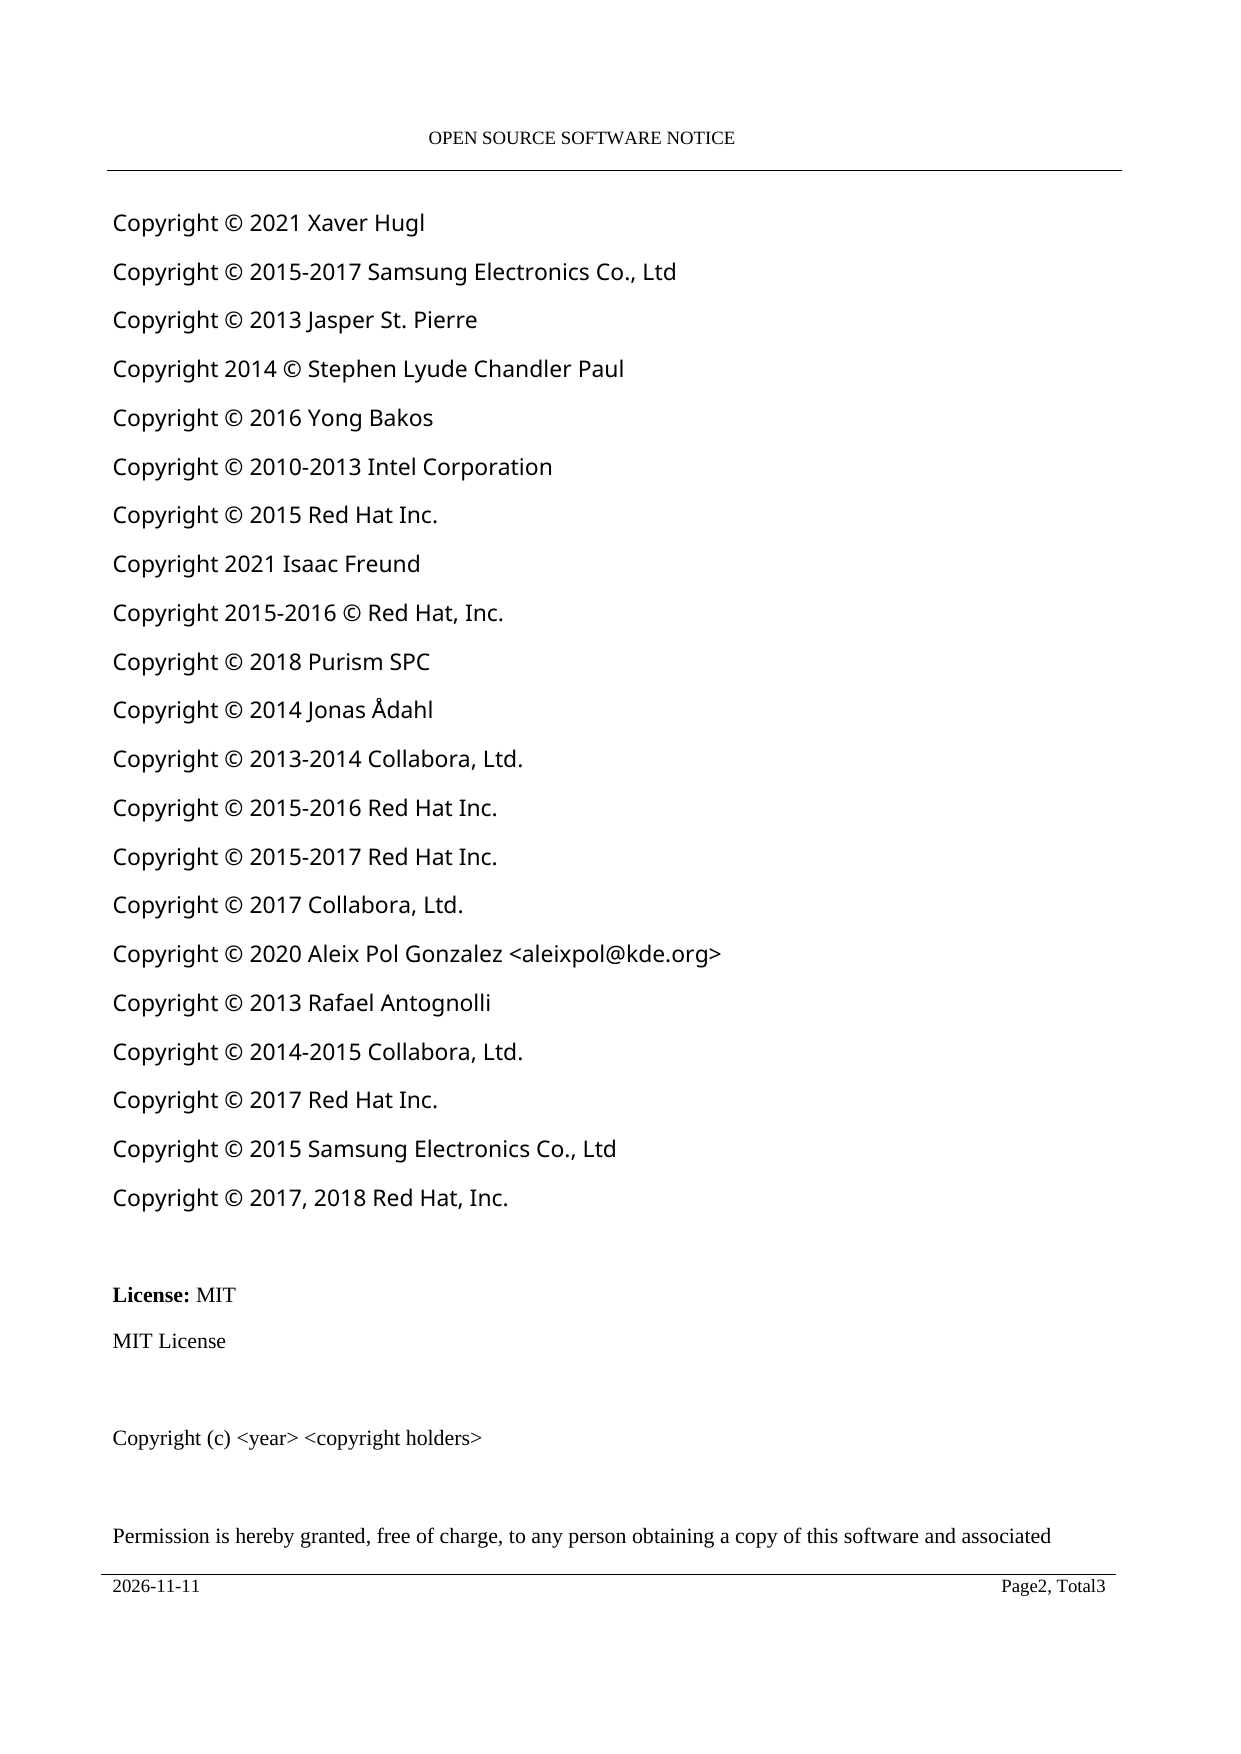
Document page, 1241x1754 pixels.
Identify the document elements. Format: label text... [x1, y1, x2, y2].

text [112, 1324, 1128, 1551]
text License: MIT [112, 1279, 1128, 1311]
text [112, 206, 1128, 1263]
